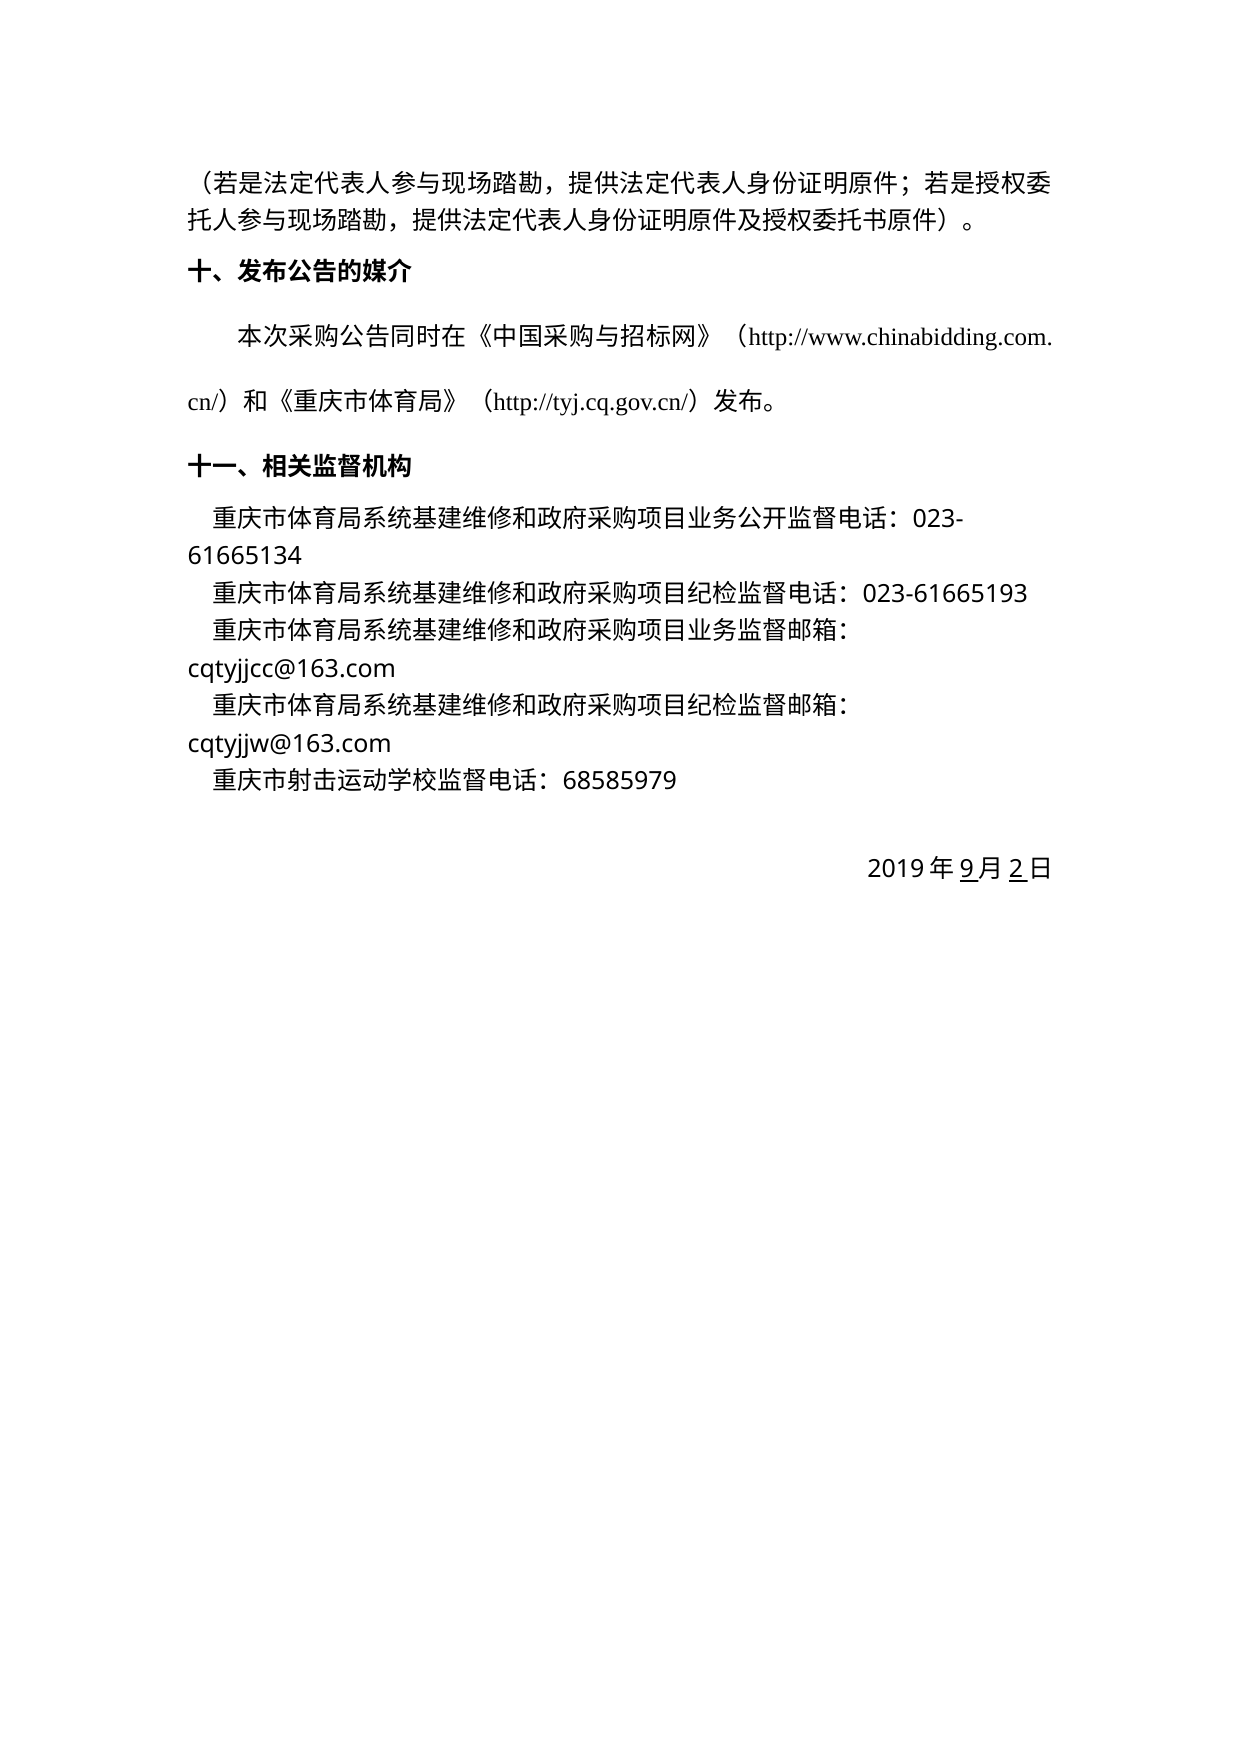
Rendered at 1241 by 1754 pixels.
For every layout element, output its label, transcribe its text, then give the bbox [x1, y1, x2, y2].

text 重庆市体育局系统基建维修和政府采购项目业务公开监督电话：023-61665134 [187, 497, 1053, 572]
text 十、发布公告的媒介 [187, 237, 1053, 302]
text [187, 162, 1053, 237]
text 本次采购公告同时在《中国采购与招标网》（http://www.chinabidding.com.cn/）和《重庆市体育局》（http://tyj.cq.gov.cn/）发布。 [187, 302, 1053, 432]
text 重庆市体育局系统基建维修和政府采购项目纪检监督电话：023-61665193 [187, 572, 1053, 609]
text 重庆市体育局系统基建维修和政府采购项目纪检监督邮箱：cqtyjjw@163.com [187, 684, 1053, 759]
text 重庆市射击运动学校监督电话：68585979 [187, 759, 1053, 797]
text 2019年9月2日 [187, 834, 1053, 899]
text 重庆市体育局系统基建维修和政府采购项目业务监督邮箱：cqtyjjcc@163.com [187, 609, 1053, 684]
subtitle 十一、相关监督机构 [187, 432, 1053, 497]
